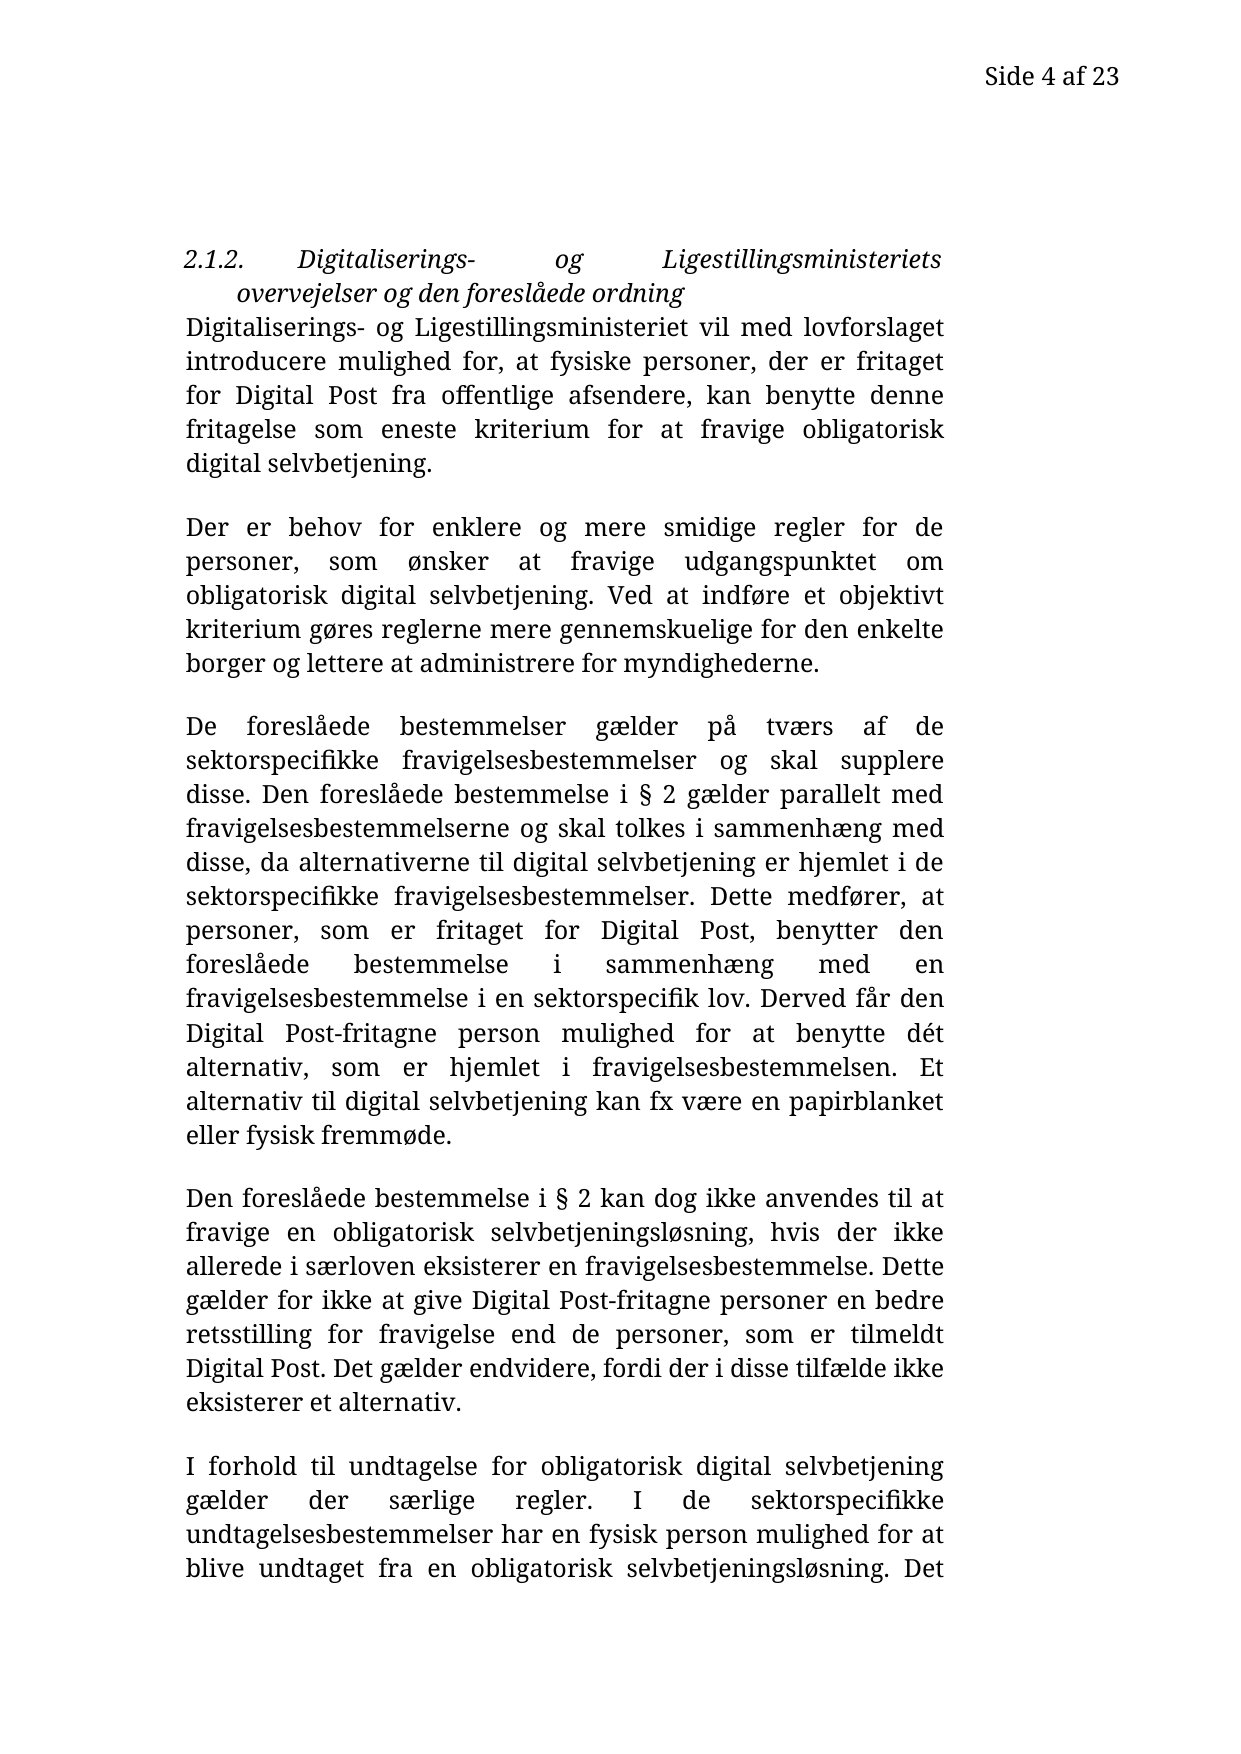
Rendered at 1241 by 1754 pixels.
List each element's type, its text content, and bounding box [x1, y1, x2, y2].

text De foreslåede bestemmelser gælder på tværs af de sektorspecifikke fravigelsesbestemmelser og skal supplere disse. Den foreslåede bestemmelse i § 2 gælder parallelt med fravigelsesbestemmelserne og skal tolkes i sammenhæng med disse, da alternativerne til digital selvbetjening er hjemlet i de sektorspecifikke fravigelsesbestemmelser. Dette medfører, at personer, som er fritaget for Digital Post, benytter den foreslåede bestemmelse i sammenhæng med en fravigelsesbestemmelse i en sektorspecifik lov. Derved får den Digital Post-fritagne person mulighed for at benytte dét alternativ, som er hjemlet i fravigelsesbestemmelsen. Et alternativ til digital selvbetjening kan fx være en papirblanket eller fysisk fremmøde. [186, 709, 945, 1151]
text Der er behov for enklere og mere smidige regler for de personer, som ønsker at fravige udgangspunktet om obligatorisk digital selvbetjening. Ved at indføre et objektivt kriterium gøres reglerne mere gennemskuelige for den enkelte borger og lettere at administrere for myndighederne. [186, 509, 945, 679]
subtitle Digitaliserings- og Ligestillingsministeriets overvejelser og den foreslåede ordning [184, 242, 945, 310]
text Den foreslåede bestemmelse i § 2 kan dog ikke anvendes til at fravige en obligatorisk selvbetjeningsløsning, hvis der ikke allerede i særloven eksisterer en fravigelsesbestemmelse. Dette gælder for ikke at give Digital Post-fritagne personer en bedre retsstilling for fravigelse end de personer, som er tilmeldt Digital Post. Det gælder endvidere, fordi der i disse tilfælde ikke eksisterer et alternativ. [186, 1181, 945, 1419]
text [186, 1448, 945, 1584]
text Digitaliserings- og Ligestillingsministeriet vil med lovforslaget introducere mulighed for, at fysiske personer, der er fritaget for Digital Post fra offentlige afsendere, kan benytte denne fritagelse som eneste kriterium for at fravige obligatorisk digital selvbetjening. [186, 310, 945, 480]
